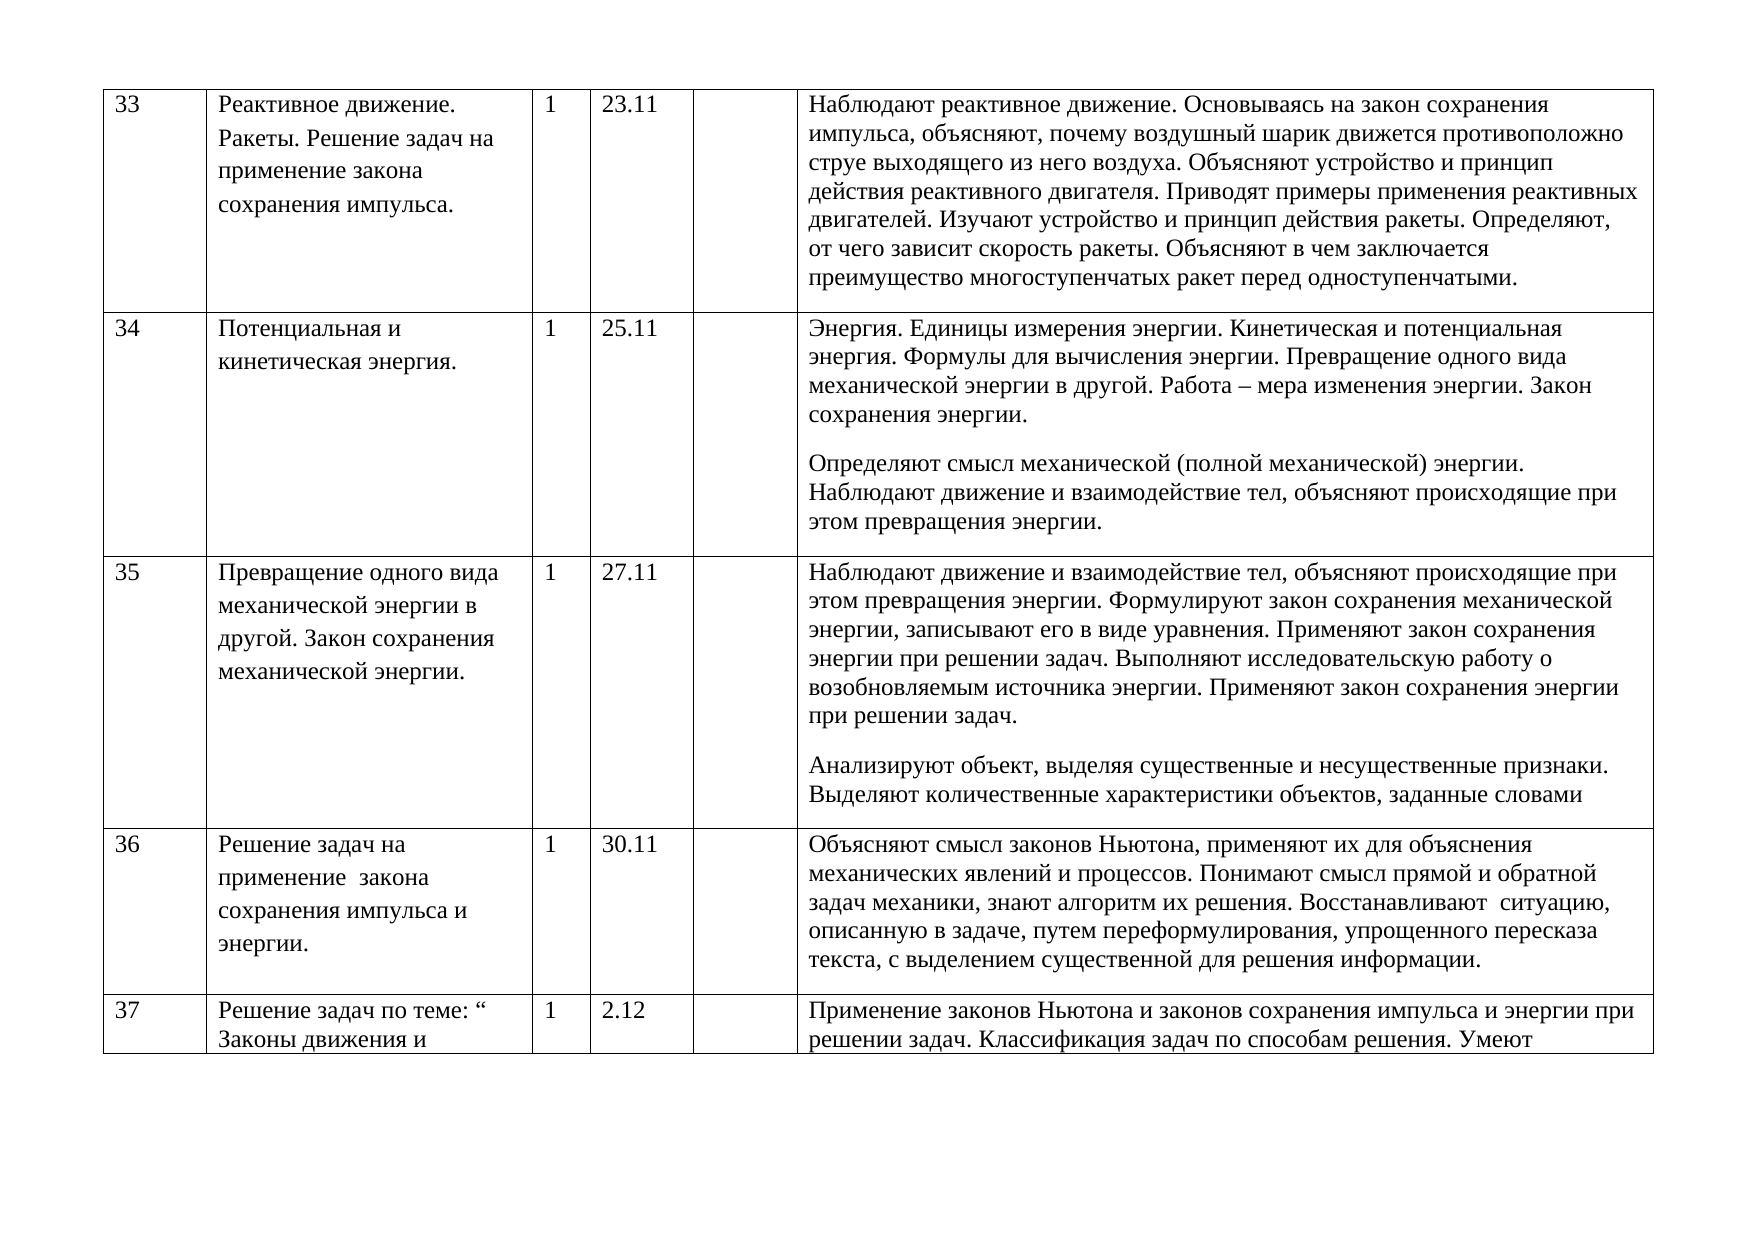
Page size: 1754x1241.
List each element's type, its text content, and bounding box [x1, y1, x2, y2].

table_cell [694, 995, 797, 1052]
table_cell 34 [104, 313, 206, 556]
table_cell 35 [104, 557, 206, 828]
table_cell 1 [533, 557, 590, 828]
table_cell Объясняют смысл законов Ньютона, применяют их для объяснения механических явлений и процессов. Понимают смысл прямой и обратной задач механики, знают алгоритм их решения. Восстанавливают ситуацию, описанную в задаче, путем переформулирования, упрощенного пересказа текста, с выделением существенной для решения информации. [798, 829, 1653, 994]
table_cell 1 [533, 829, 590, 994]
table_cell Превращение одного вида механической энергии в другой. Закон сохранения механической энергии. [207, 557, 532, 828]
table_cell 27.11 [591, 557, 693, 828]
table_cell [694, 313, 797, 556]
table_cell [798, 995, 1653, 1052]
table_cell [694, 90, 797, 312]
table_cell 36 [104, 829, 206, 994]
table_cell 33 [104, 90, 206, 312]
table_cell 37 [104, 995, 206, 1052]
table_cell Потенциальная и кинетическая энергия. [207, 313, 532, 556]
table_cell 30.11 [591, 829, 693, 994]
table_cell Реактивное движение. Ракеты. Решение задач на применение закона сохранения импульса. [207, 90, 532, 312]
table_cell Наблюдают реактивное движение. Основываясь на закон сохранения импульса, объясняют, почему воздушный шарик движется противоположно струе выходящего из него воздуха. Объясняют устройство и принцип действия реактивного двигателя. Приводят примеры применения реактивных двигателей. Изучают устройство и принцип действия ракеты. Определяют, от чего зависит скорость ракеты. Объясняют в чем заключается преимущество многоступенчатых ракет перед одноступенчатыми. [798, 90, 1653, 312]
table_cell 1 [533, 995, 590, 1052]
table_cell 1 [533, 90, 590, 312]
table_cell 25.11 [591, 313, 693, 556]
table_cell [694, 557, 797, 828]
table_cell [207, 995, 532, 1052]
table_cell [694, 829, 797, 994]
table_cell 23.11 [591, 90, 693, 312]
table_cell Энергия. Единицы измерения энергии. Кинетическая и потенциальная энергия. Формулы для вычисления энергии. Превращение одного вида механической энергии в другой. Работа – мера изменения энергии. Закон сохранения энергии. Определяют смысл механической (полной механической) энергии. Наблюдают движение и взаимодействие тел, объясняют происходящие при этом превращения энергии. [798, 313, 1653, 556]
table_cell 2.12 [591, 995, 693, 1052]
table_cell 1 [533, 313, 590, 556]
table_cell Решение задач на применение закона сохранения импульса и энергии. [207, 829, 532, 994]
table_cell Наблюдают движение и взаимодействие тел, объясняют происходящие при этом превращения энергии. Формулируют закон сохранения механической энергии, записывают его в виде уравнения. Применяют закон сохранения энергии при решении задач. Выполняют исследовательскую работу о возобновляемым источника энергии. Применяют закон сохранения энергии при решении задач. Анализируют объект, выделяя существенные и несущественные признаки. Выделяют количественные характеристики объектов, заданные словами [798, 557, 1653, 828]
